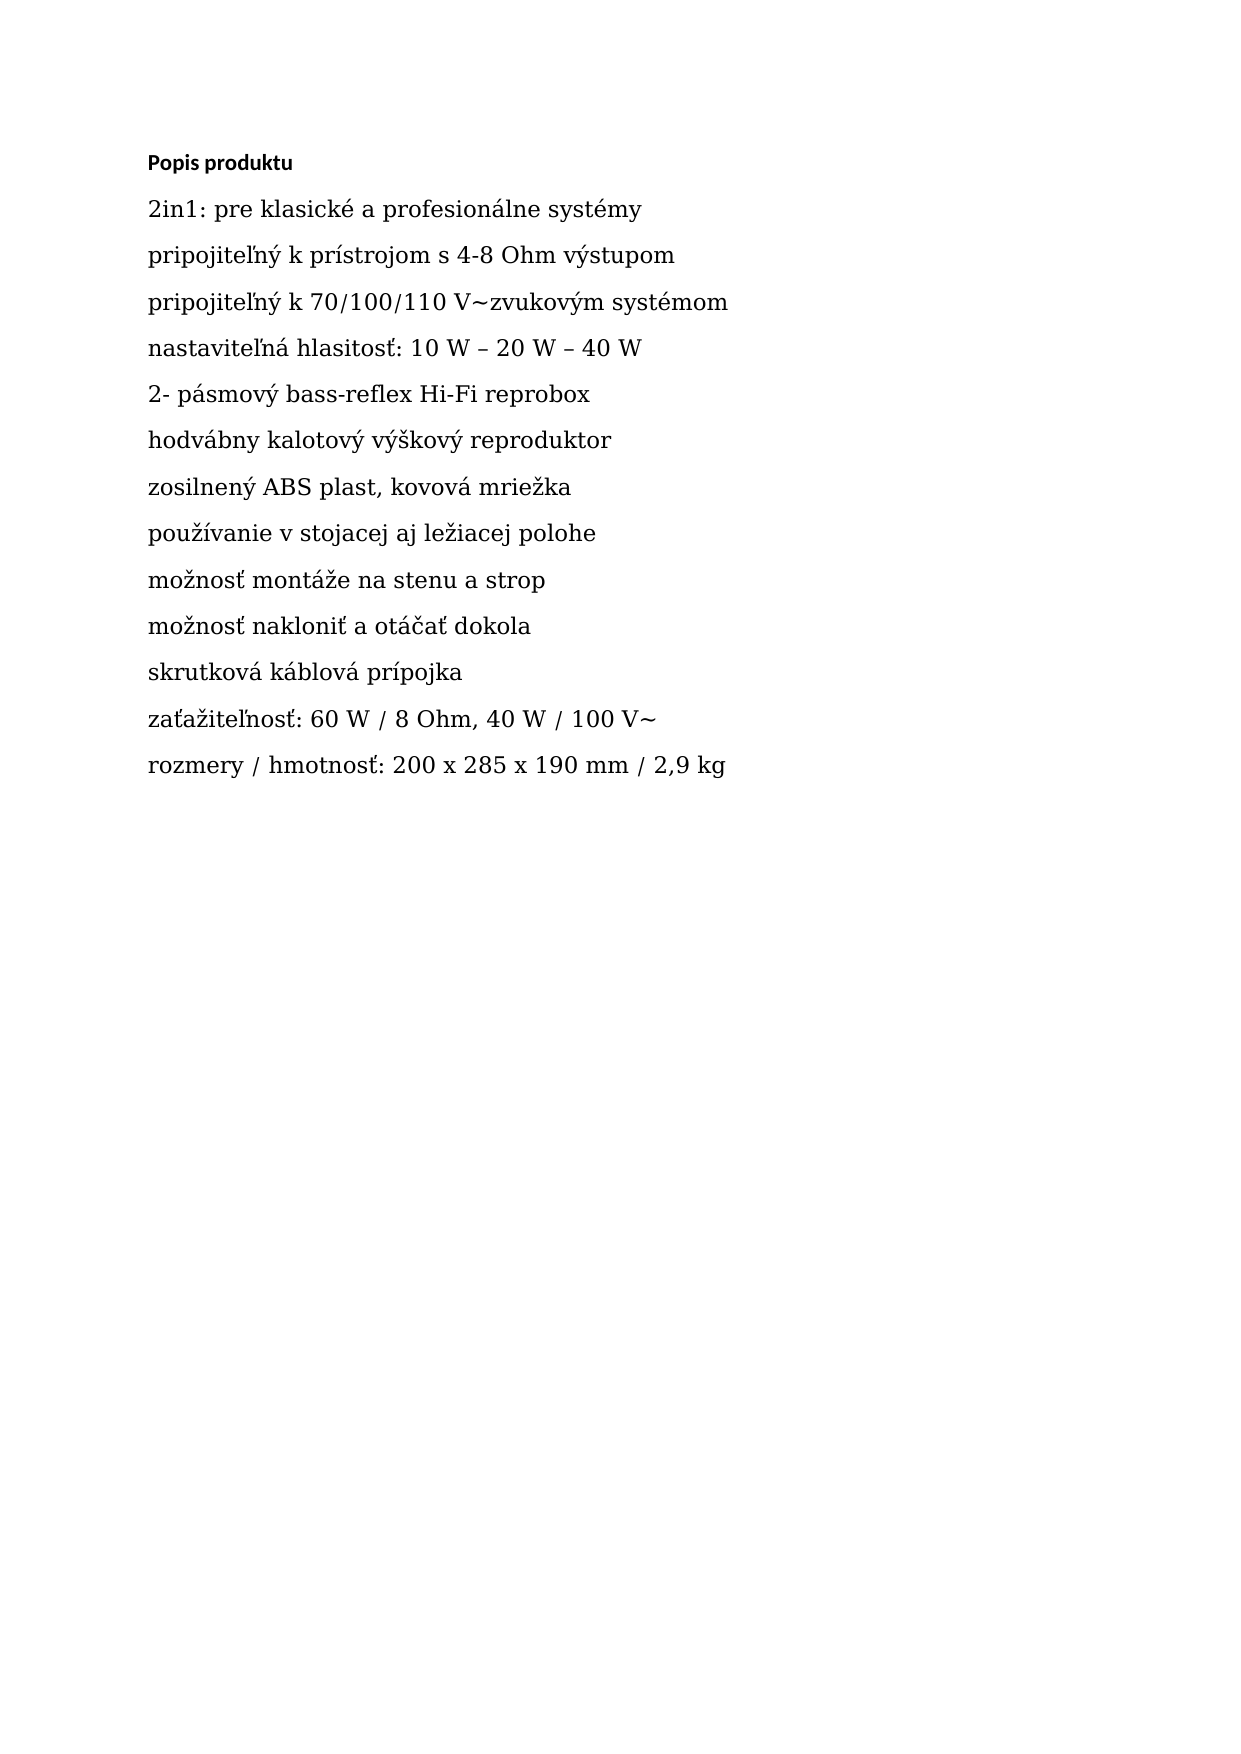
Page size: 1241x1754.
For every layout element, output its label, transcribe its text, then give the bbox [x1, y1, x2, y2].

text skrutková káblová prípojka [148, 658, 1093, 686]
text rozmery / hmotnosť: 200 x 285 x 190 mm / 2,9 kg [148, 751, 1093, 778]
text možnosť nakloniť a otáčať dokola [148, 612, 1093, 639]
text zosilnený ABS plast, kovová mriežka [148, 473, 1093, 500]
text možnosť montáže na stenu a strop [148, 565, 1093, 593]
text hodvábny kalotový výškový reproduktor [148, 426, 1093, 454]
text pripojiteľný k prístrojom s 4-8 Ohm výstupom [148, 241, 1093, 268]
text 2in1: pre klasické a profesionálne systémy [148, 194, 1093, 222]
text zaťažiteľnosť: 60 W / 8 Ohm, 40 W / 100 V~ [148, 704, 1093, 732]
text nastaviteľná hlasitosť: 10 W – 20 W – 40 W [148, 333, 1093, 361]
text pripojiteľný k 70/100/110 V~zvukovým systémom [148, 287, 1093, 315]
text 2- pásmový bass-reflex Hi-Fi reprobox [148, 380, 1093, 407]
text používanie v stojacej aj ležiacej polohe [148, 519, 1093, 546]
text Popis produktu [148, 148, 1093, 176]
